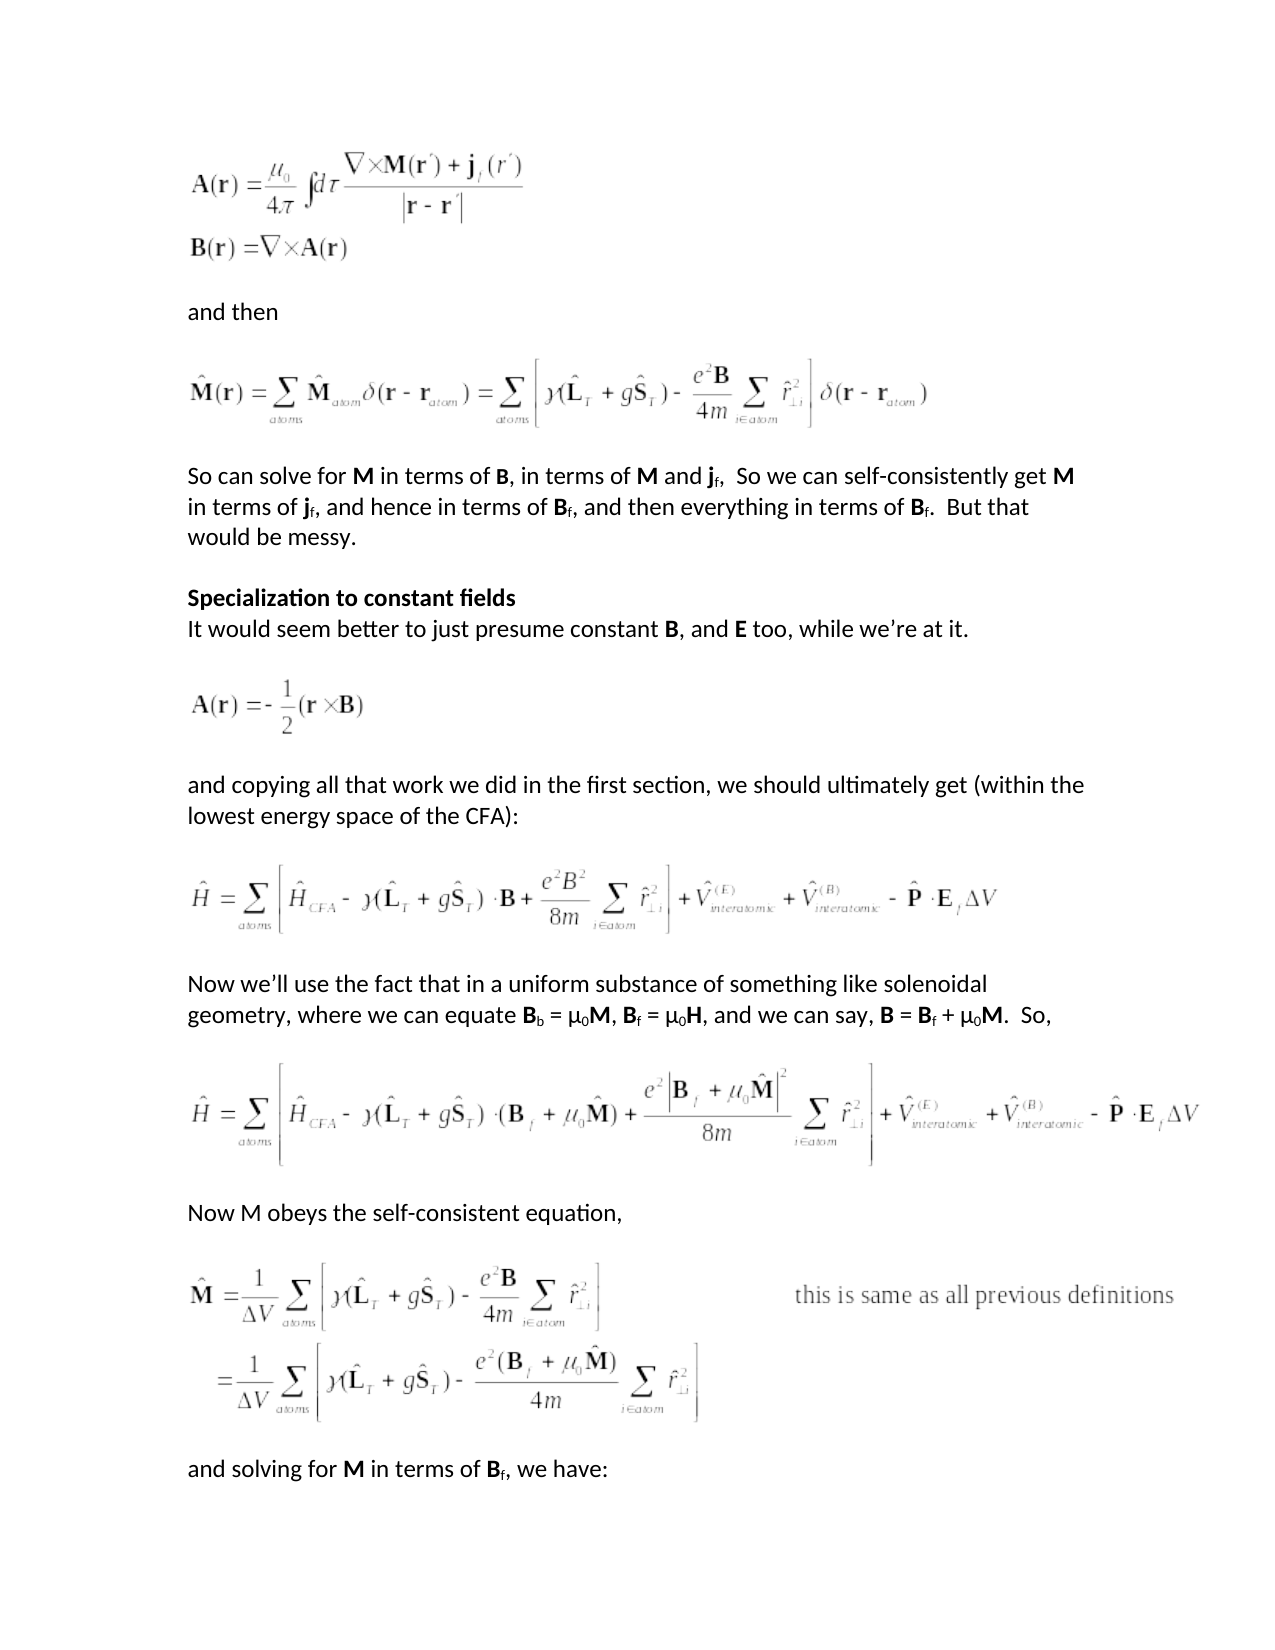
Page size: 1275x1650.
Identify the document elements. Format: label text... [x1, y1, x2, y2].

text and copying all that work we did in the first section, we should ultimately get (within the lowest energy space of the CFA): [187, 769, 1087, 830]
text and then [187, 296, 1087, 327]
text and solving for M in terms of Bf, we have: [187, 1453, 1087, 1484]
text So can solve for M in terms of B, in terms of M and jf, So we can self-consistently get M in terms of jf, and hence in terms of Bf, and then everything in terms of Bf. But that would be messy. [187, 460, 1087, 552]
text Specialization to constant fields [187, 582, 1087, 613]
text Now M obeys the self-consistent equation, [187, 1197, 1087, 1228]
text It would seem better to just presume constant B, and E too, while we’re at it. [187, 613, 1087, 643]
text Now we’ll use the fact that in a uniform substance of something like solenoidal geometry, where we can equate Bb = μ0M, Bf = μ0H, and we can say, B = Bf + μ0M. So, [187, 969, 1087, 1030]
